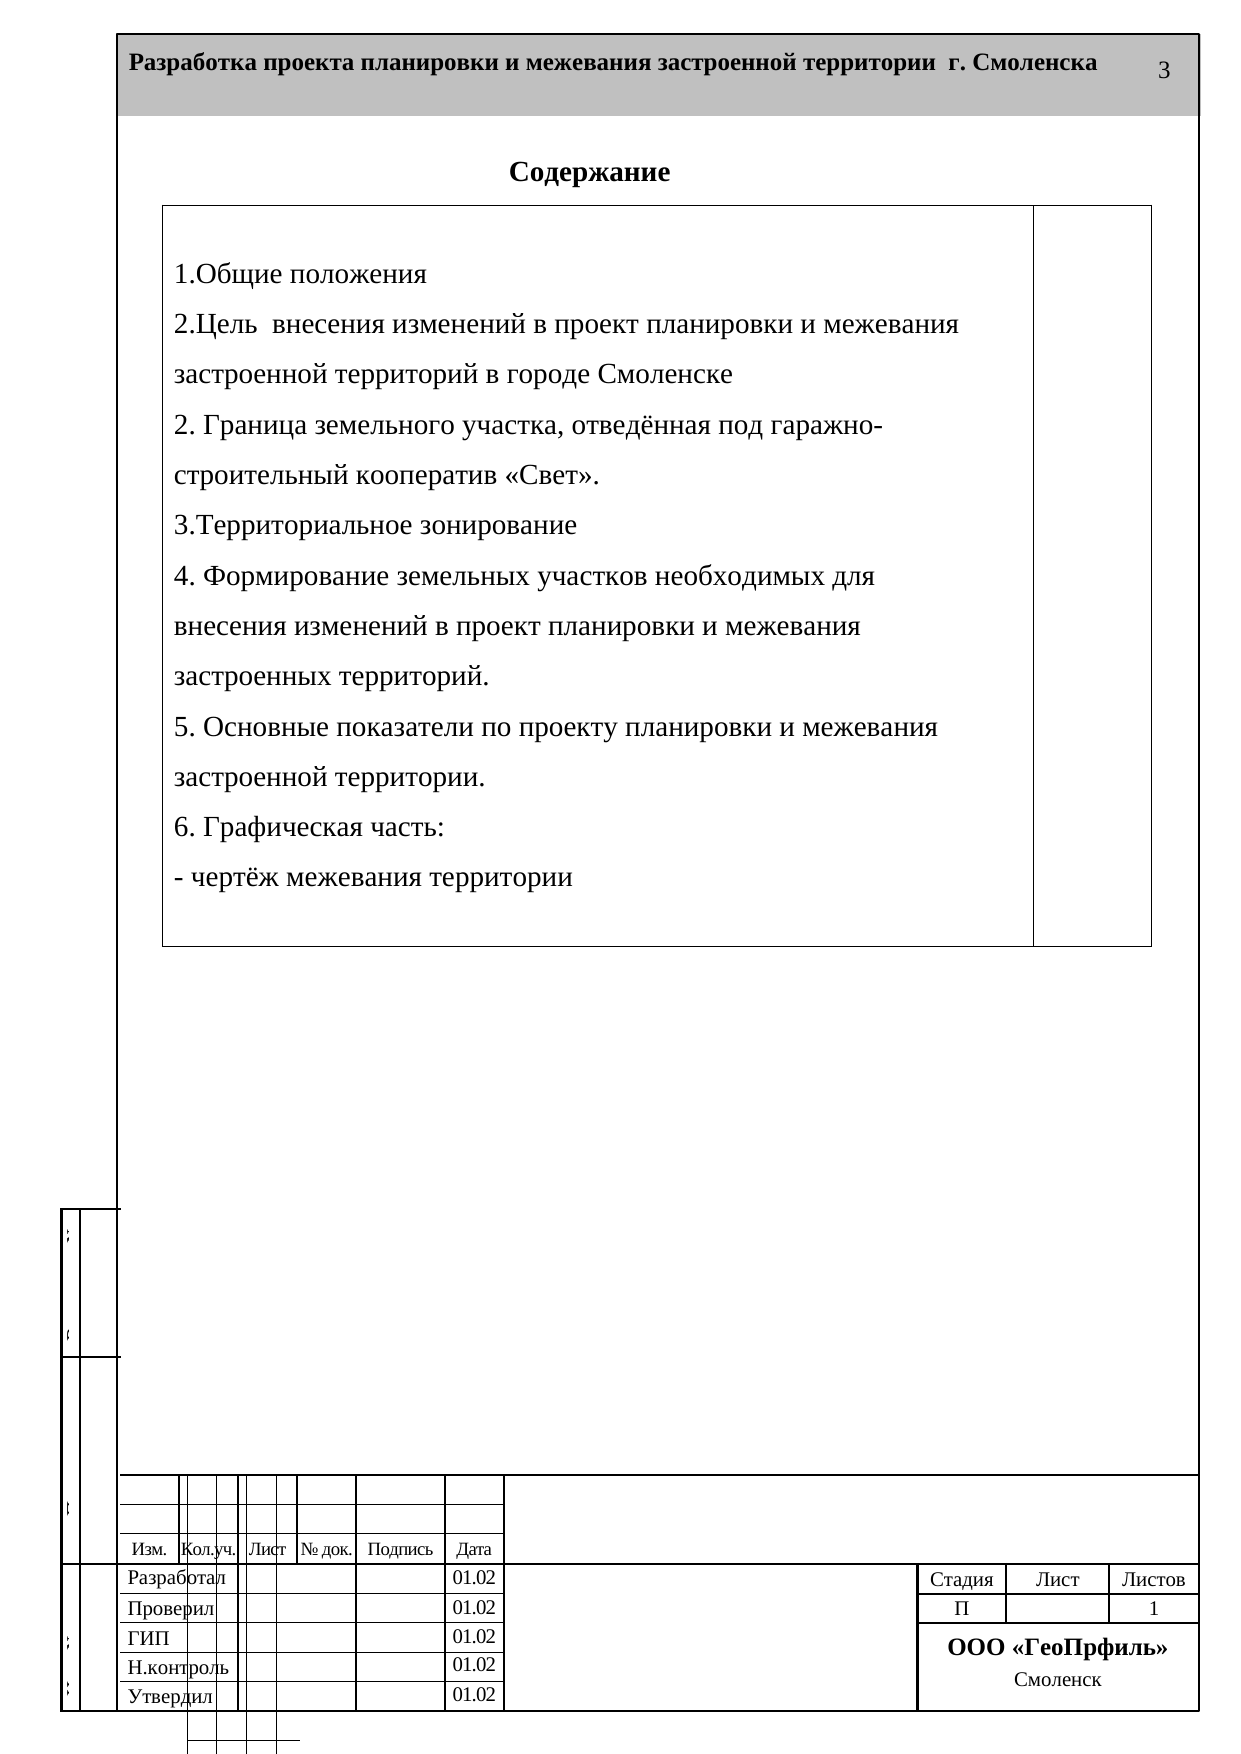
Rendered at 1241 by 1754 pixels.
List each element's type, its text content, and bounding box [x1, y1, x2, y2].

table_header 1.Общие положения 2.Цель внесения изменений в проект планировки и межевания застроенной территорий в городе Смоленске 2. Граница земельного участка, отведённая под гаражно-строительный кооператив «Свет». 3.Территориальное зонирование 4. Формирование земельных участков необходимых для внесения изменений в проект планировки и межевания застроенных территорий. 5. Основные показатели по проекту планировки и межевания застроенной территории. 6. Графическая часть: - чертёж межевания территории [163, 206, 1033, 946]
text Содержание [207, 154, 1152, 188]
table_header [1034, 206, 1151, 946]
